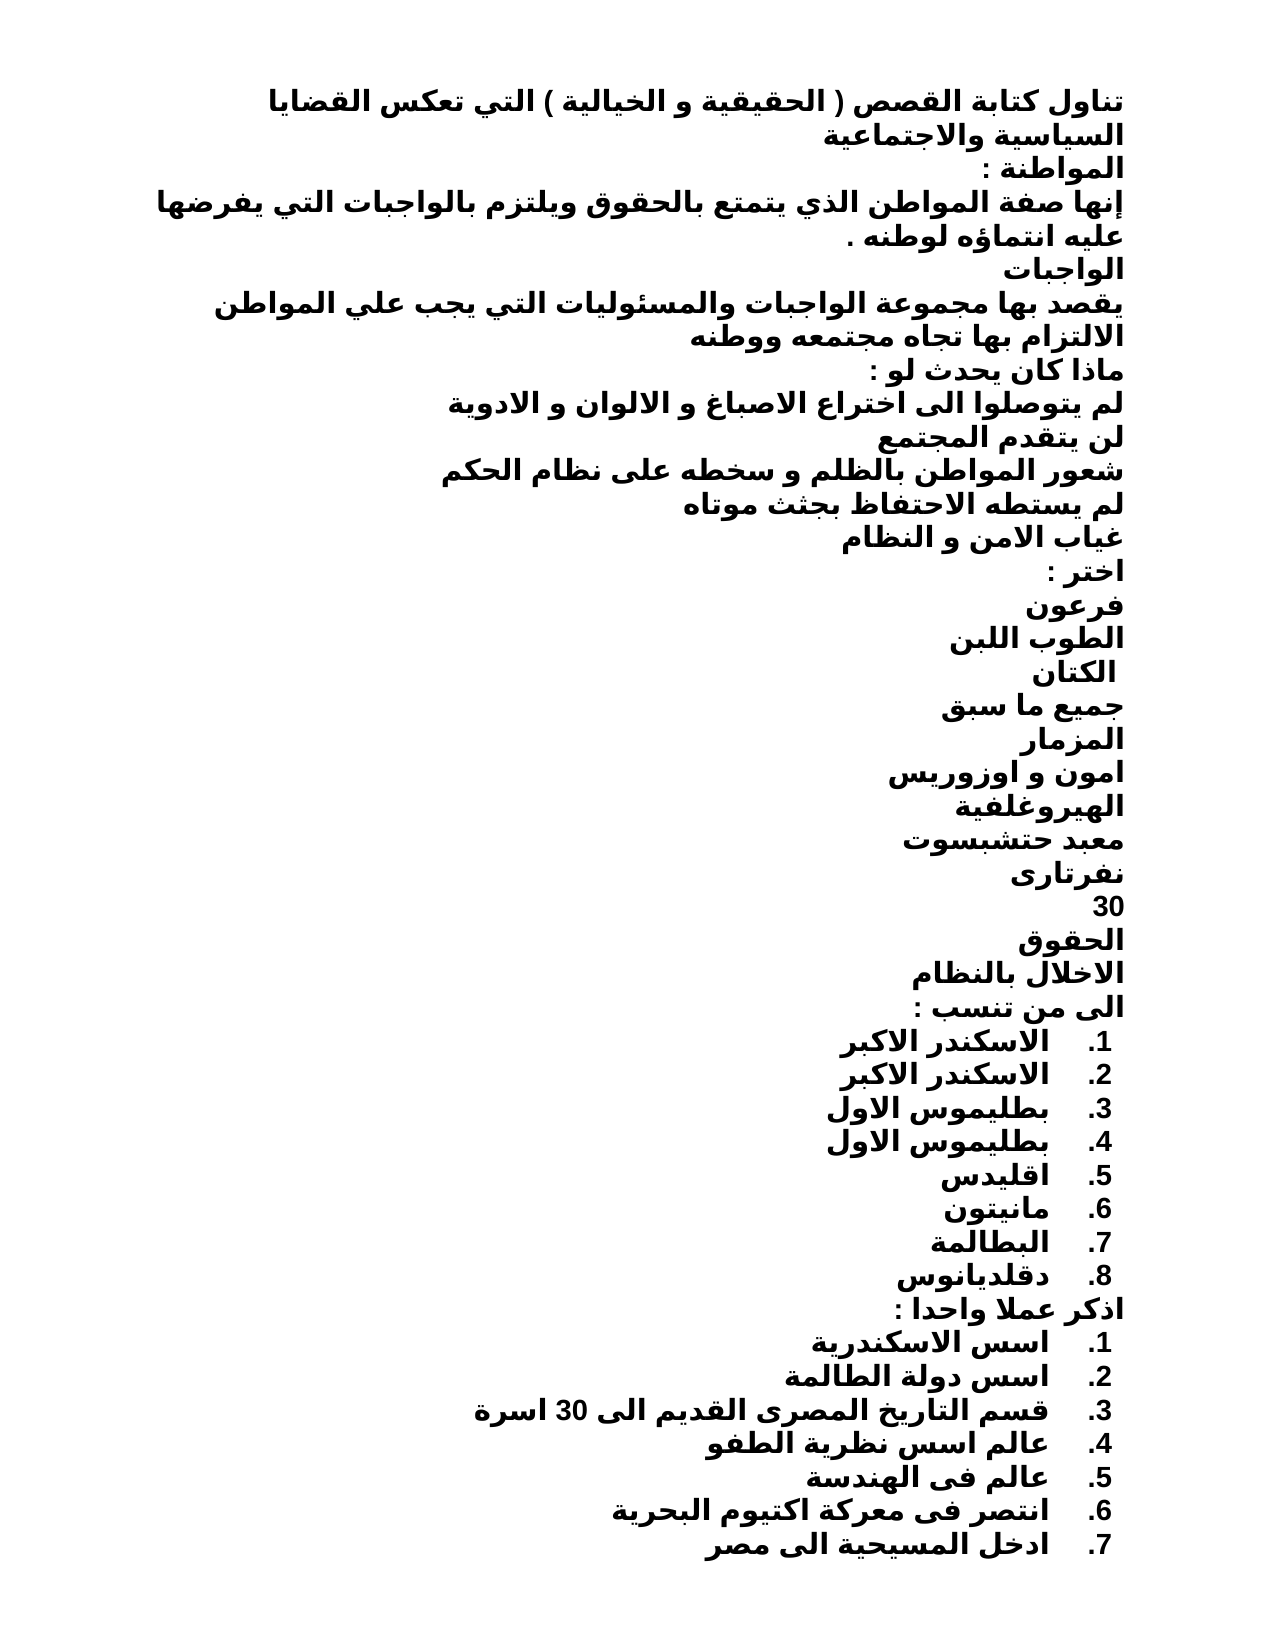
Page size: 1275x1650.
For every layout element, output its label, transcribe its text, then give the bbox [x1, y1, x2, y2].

list انتصر فى معركة اكتيوم البحرية [150, 1493, 1087, 1527]
list ادخل المسيحية الى مصر [150, 1527, 1087, 1560]
text جميع ما سبق [150, 688, 1125, 722]
text الواجبات [150, 252, 1125, 286]
text 30 [150, 889, 1125, 923]
text الكتان [150, 654, 1125, 688]
text ماذا كان يحدث لو : [150, 353, 1125, 386]
text الحقوق [150, 923, 1125, 956]
list الاسكندر الاكبر [150, 1057, 1087, 1091]
text لم يستطه الاحتفاظ بجثث موتاه [150, 487, 1125, 520]
list اسس دولة الطالمة [150, 1359, 1087, 1392]
text اذكر عملا واحدا : [150, 1292, 1125, 1325]
list مانيتون [150, 1191, 1087, 1225]
list الاسكندر الاكبر [150, 1023, 1087, 1057]
list قسم التاريخ المصرى القديم الى 30 اسرة [150, 1392, 1087, 1426]
text نفرتارى [150, 856, 1125, 889]
list بطليموس الاول [150, 1124, 1087, 1158]
text إنها صفة المواطن الذي يتمتع بالحقوق ويلتزم بالواجبات التي يفرضها عليه انتماؤه لوطنه . [150, 185, 1125, 252]
list اقليدس [150, 1158, 1087, 1191]
list عالم فى الهندسة [150, 1459, 1087, 1493]
text معبد حتشبسوت [150, 822, 1125, 856]
list بطليموس الاول [150, 1091, 1087, 1124]
text غياب الامن و النظام [150, 520, 1125, 554]
text يقصد بها مجموعة الواجبات والمسئوليات التي يجب علي المواطن الالتزام بها تجاه مجتمعه ووطنه [150, 286, 1125, 353]
text الاخلال بالنظام [150, 956, 1125, 990]
text الطوب اللبن [150, 621, 1125, 654]
text لن يتقدم المجتمع [150, 420, 1125, 453]
list البطالمة [150, 1225, 1087, 1258]
text فرعون [150, 587, 1125, 621]
text المواطنة : [150, 151, 1125, 185]
text شعور المواطن بالظلم و سخطه على نظام الحكم [150, 453, 1125, 487]
text اختر : [150, 554, 1125, 587]
text لم يتوصلوا الى اختراع الاصباغ و الالوان و الادوية [150, 386, 1125, 420]
text الى من تنسب : [150, 990, 1125, 1023]
list دقلديانوس [150, 1258, 1087, 1292]
list عالم اسس نظرية الطفو [150, 1426, 1087, 1459]
text امون و اوزوريس [150, 755, 1125, 789]
text المزمار [150, 722, 1125, 755]
text تناول كتابة القصص ( الحقيقية و الخيالية ) التي تعكس القضايا السياسية والاجتماعية [150, 84, 1125, 151]
text الهيروغلفية [150, 789, 1125, 822]
list اسس الاسكندرية [150, 1325, 1087, 1359]
